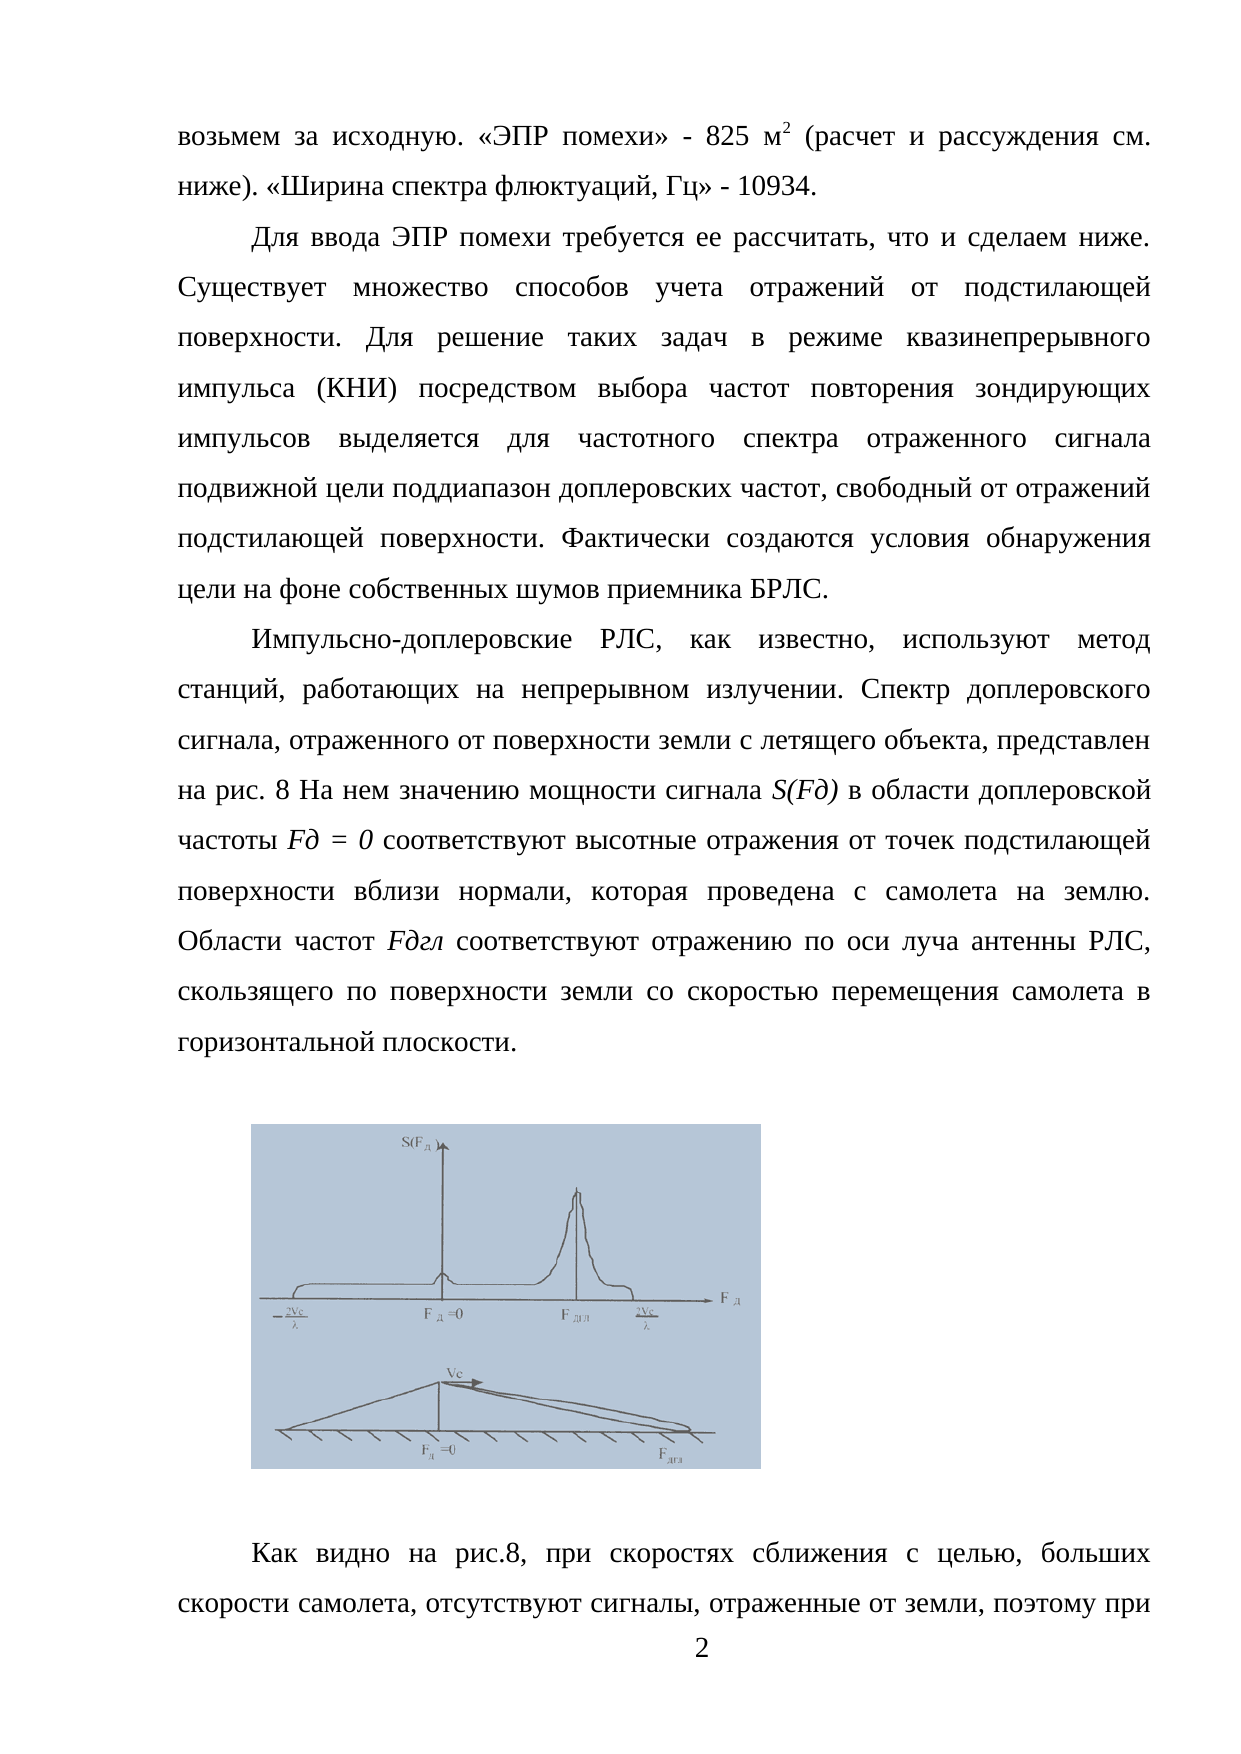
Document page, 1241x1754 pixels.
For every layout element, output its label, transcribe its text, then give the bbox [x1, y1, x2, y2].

picture [251, 1124, 761, 1469]
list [177, 118, 1152, 202]
text Импульсно-доплеровские РЛС, как известно, используют метод станций, работающих на непрерывном излучении. Спектр доплеровского сигнала, отраженного от поверхности земли с летящего объекта, представлен на рис. 8 На нем значению мощности сигнала S(Fд) в области доплеровской частоты Fд = 0 соответствуют высотные отражения от точек подстилающей поверхности вблизи нормали, которая проведена с самолета на землю. Области частот Fдгл соответствуют отражению по оси луча антенны РЛС, скользящего по поверхности земли со скоростью перемещения самолета в горизонтальной плоскости. [177, 621, 1152, 1057]
text Для ввода ЭПР помехи требуется ее рассчитать, что и сделаем ниже. Существует множество способов учета отражений от подстилающей поверхности. Для решение таких задач в режиме квазинепрерывного импульса (КНИ) посредством выбора частот повторения зондирующих импульсов выделяется для частотного спектра отраженного сигнала подвижной цели поддиапазон доплеровских частот, свободный от отражений подстилающей поверхности. Фактически создаются условия обнаружения цели на фоне собственных шумов приемника БРЛС. [177, 219, 1152, 604]
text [177, 1535, 1152, 1619]
